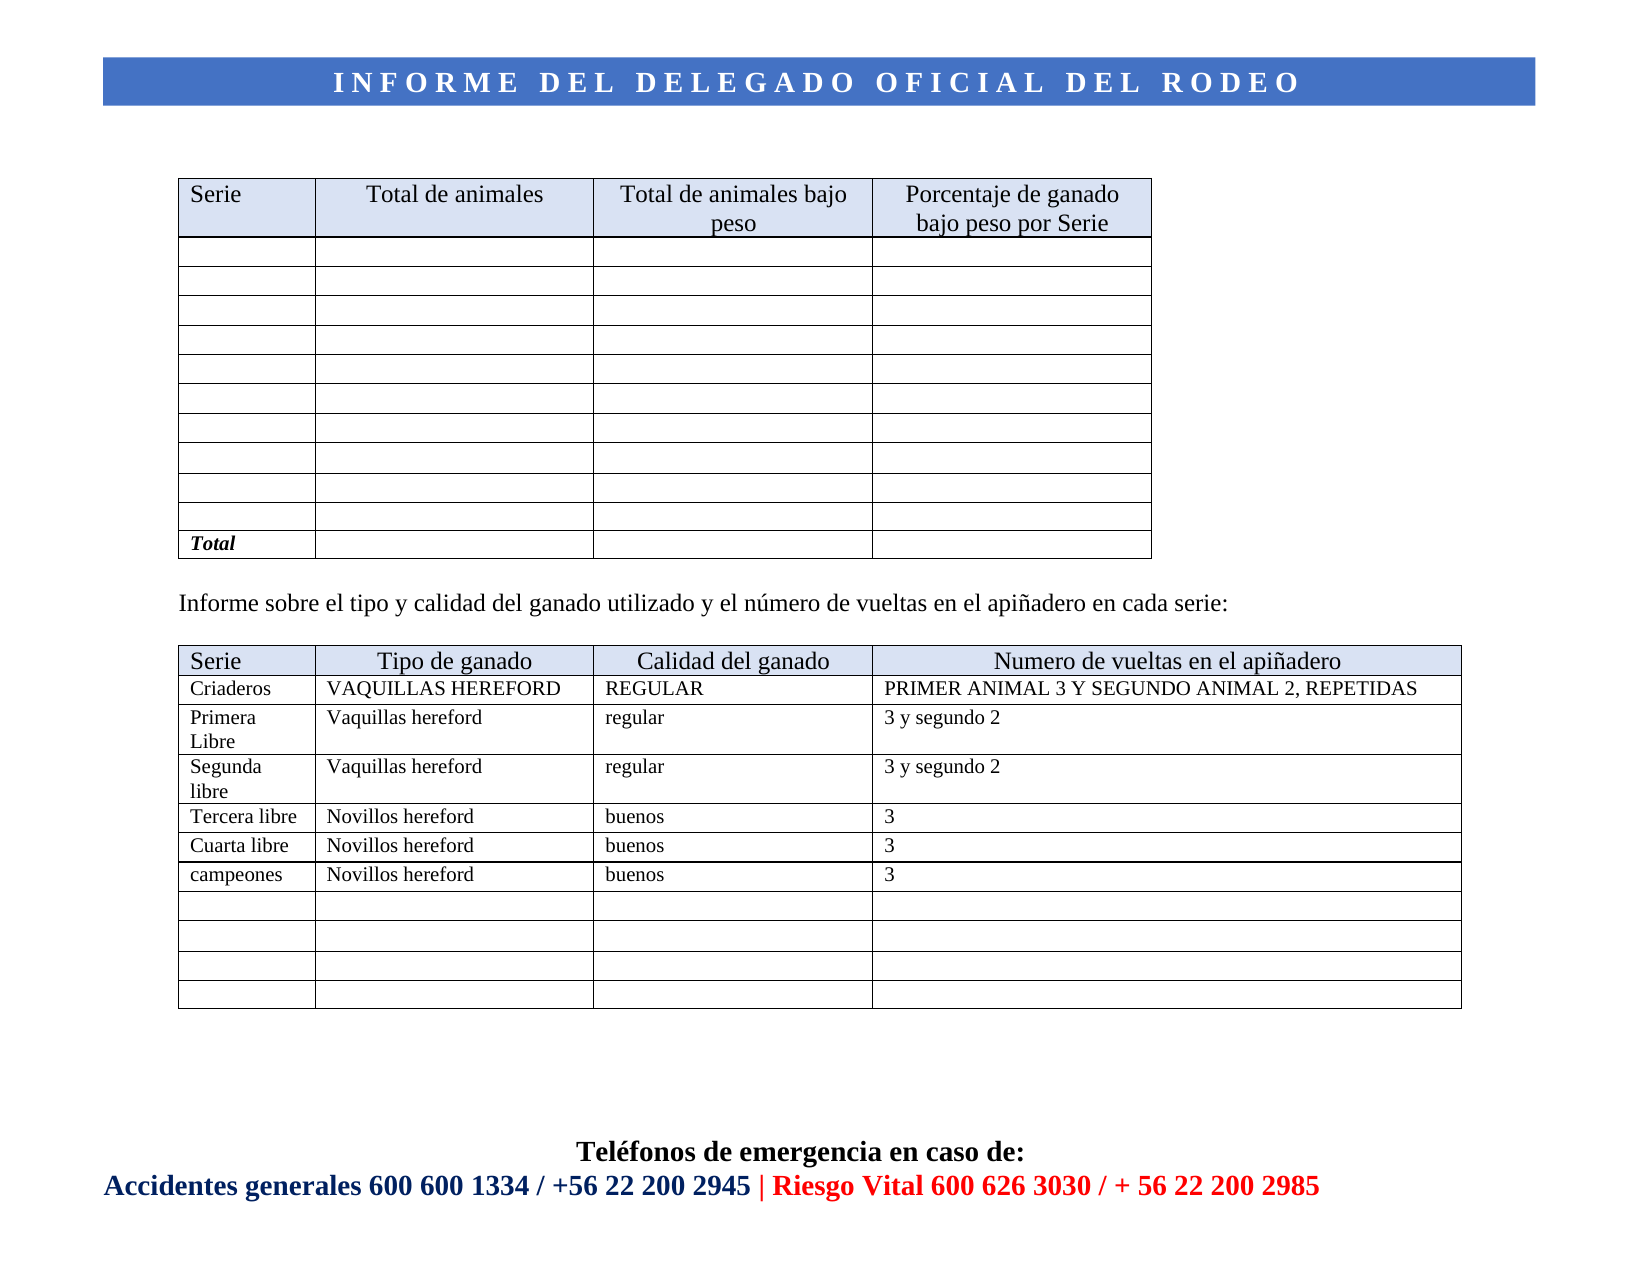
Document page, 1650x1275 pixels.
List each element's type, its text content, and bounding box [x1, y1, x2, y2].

table_cell [179, 952, 315, 980]
table_cell [316, 952, 593, 980]
table_cell [594, 981, 872, 1008]
table_cell [594, 238, 872, 266]
table_cell [594, 443, 872, 473]
table_cell [316, 443, 593, 473]
table_cell [179, 414, 315, 442]
table_header Total de animales bajo peso [594, 179, 872, 236]
table_cell [873, 503, 1151, 530]
table_cell [179, 503, 315, 530]
table_cell Primera Libre [179, 705, 315, 753]
table_cell [179, 443, 315, 473]
table_header Calidad del ganado [594, 646, 872, 675]
table_cell [316, 981, 593, 1008]
table_cell PRIMER ANIMAL 3 Y SEGUNDO ANIMAL 2, REPETIDAS [873, 676, 1461, 704]
table_cell Vaquillas hereford [316, 755, 593, 803]
table_cell [316, 326, 593, 354]
table_cell 3 y segundo 2 [873, 755, 1461, 803]
table_cell buenos [594, 833, 872, 861]
table_cell 3 [873, 863, 1461, 891]
table_cell [179, 921, 315, 951]
table_cell Segunda libre [179, 755, 315, 803]
table_cell Vaquillas hereford [316, 705, 593, 753]
table_cell [316, 238, 593, 266]
table_cell [873, 921, 1461, 951]
table_cell [316, 503, 593, 530]
table_cell [594, 326, 872, 354]
table_cell 3 y segundo 2 [873, 705, 1461, 753]
table_cell [594, 296, 872, 324]
table_header Serie [179, 179, 315, 236]
table_cell [316, 474, 593, 502]
table_cell [873, 238, 1151, 266]
table_cell VAQUILLAS HEREFORD [316, 676, 593, 704]
table_cell [316, 531, 593, 558]
table_cell [179, 474, 315, 502]
table_cell Novillos hereford [316, 833, 593, 861]
table_cell [873, 981, 1461, 1008]
list Informe sobre el tipo y calidad del ganado utilizado y el número de vueltas en el apiñadero en cada serie: [178, 588, 1536, 616]
table_cell Tercera libre [179, 804, 315, 832]
table_cell [179, 981, 315, 1008]
table_cell Criaderos [179, 676, 315, 704]
table_cell buenos [594, 804, 872, 832]
table_cell Novillos hereford [316, 863, 593, 891]
table_cell [873, 267, 1151, 295]
table_cell [316, 384, 593, 413]
table_cell [179, 892, 315, 920]
table_cell [873, 326, 1151, 354]
table_cell [873, 443, 1151, 473]
table_cell [594, 531, 872, 558]
table_cell [873, 474, 1151, 502]
table_cell REGULAR [594, 676, 872, 704]
table_cell [179, 238, 315, 266]
table_cell [873, 892, 1461, 920]
table_cell [316, 892, 593, 920]
table_cell [594, 952, 872, 980]
table_cell [316, 414, 593, 442]
table_cell [179, 355, 315, 383]
table_cell [873, 531, 1151, 558]
table_header Numero de vueltas en el apiñadero [873, 646, 1461, 675]
table_cell buenos [594, 863, 872, 891]
table_cell [873, 384, 1151, 413]
table_cell campeones [179, 863, 315, 891]
table_cell [594, 921, 872, 951]
table_cell Cuarta libre [179, 833, 315, 861]
table_cell [316, 267, 593, 295]
table_cell 3 [873, 804, 1461, 832]
table_cell [316, 296, 593, 324]
table_cell [179, 326, 315, 354]
table_cell [179, 296, 315, 324]
table_cell [179, 384, 315, 413]
table_cell [873, 296, 1151, 324]
table_cell [179, 267, 315, 295]
table_cell [594, 355, 872, 383]
table_header Serie [179, 646, 315, 675]
table_cell [594, 267, 872, 295]
table_cell regular [594, 705, 872, 753]
table_cell Novillos hereford [316, 804, 593, 832]
table_header Tipo de ganado [316, 646, 593, 675]
table_cell [873, 952, 1461, 980]
table_cell [594, 474, 872, 502]
table_cell 3 [873, 833, 1461, 861]
table_cell [594, 892, 872, 920]
table_header Total de animales [316, 179, 593, 236]
table_cell [873, 414, 1151, 442]
table_cell [316, 355, 593, 383]
table_cell [873, 355, 1151, 383]
table_cell [594, 414, 872, 442]
table_cell [594, 384, 872, 413]
table_header Porcentaje de ganado bajo peso por Serie [873, 179, 1151, 236]
table_cell [316, 921, 593, 951]
table_cell Total [179, 531, 315, 558]
table_cell [594, 503, 872, 530]
table_cell regular [594, 755, 872, 803]
